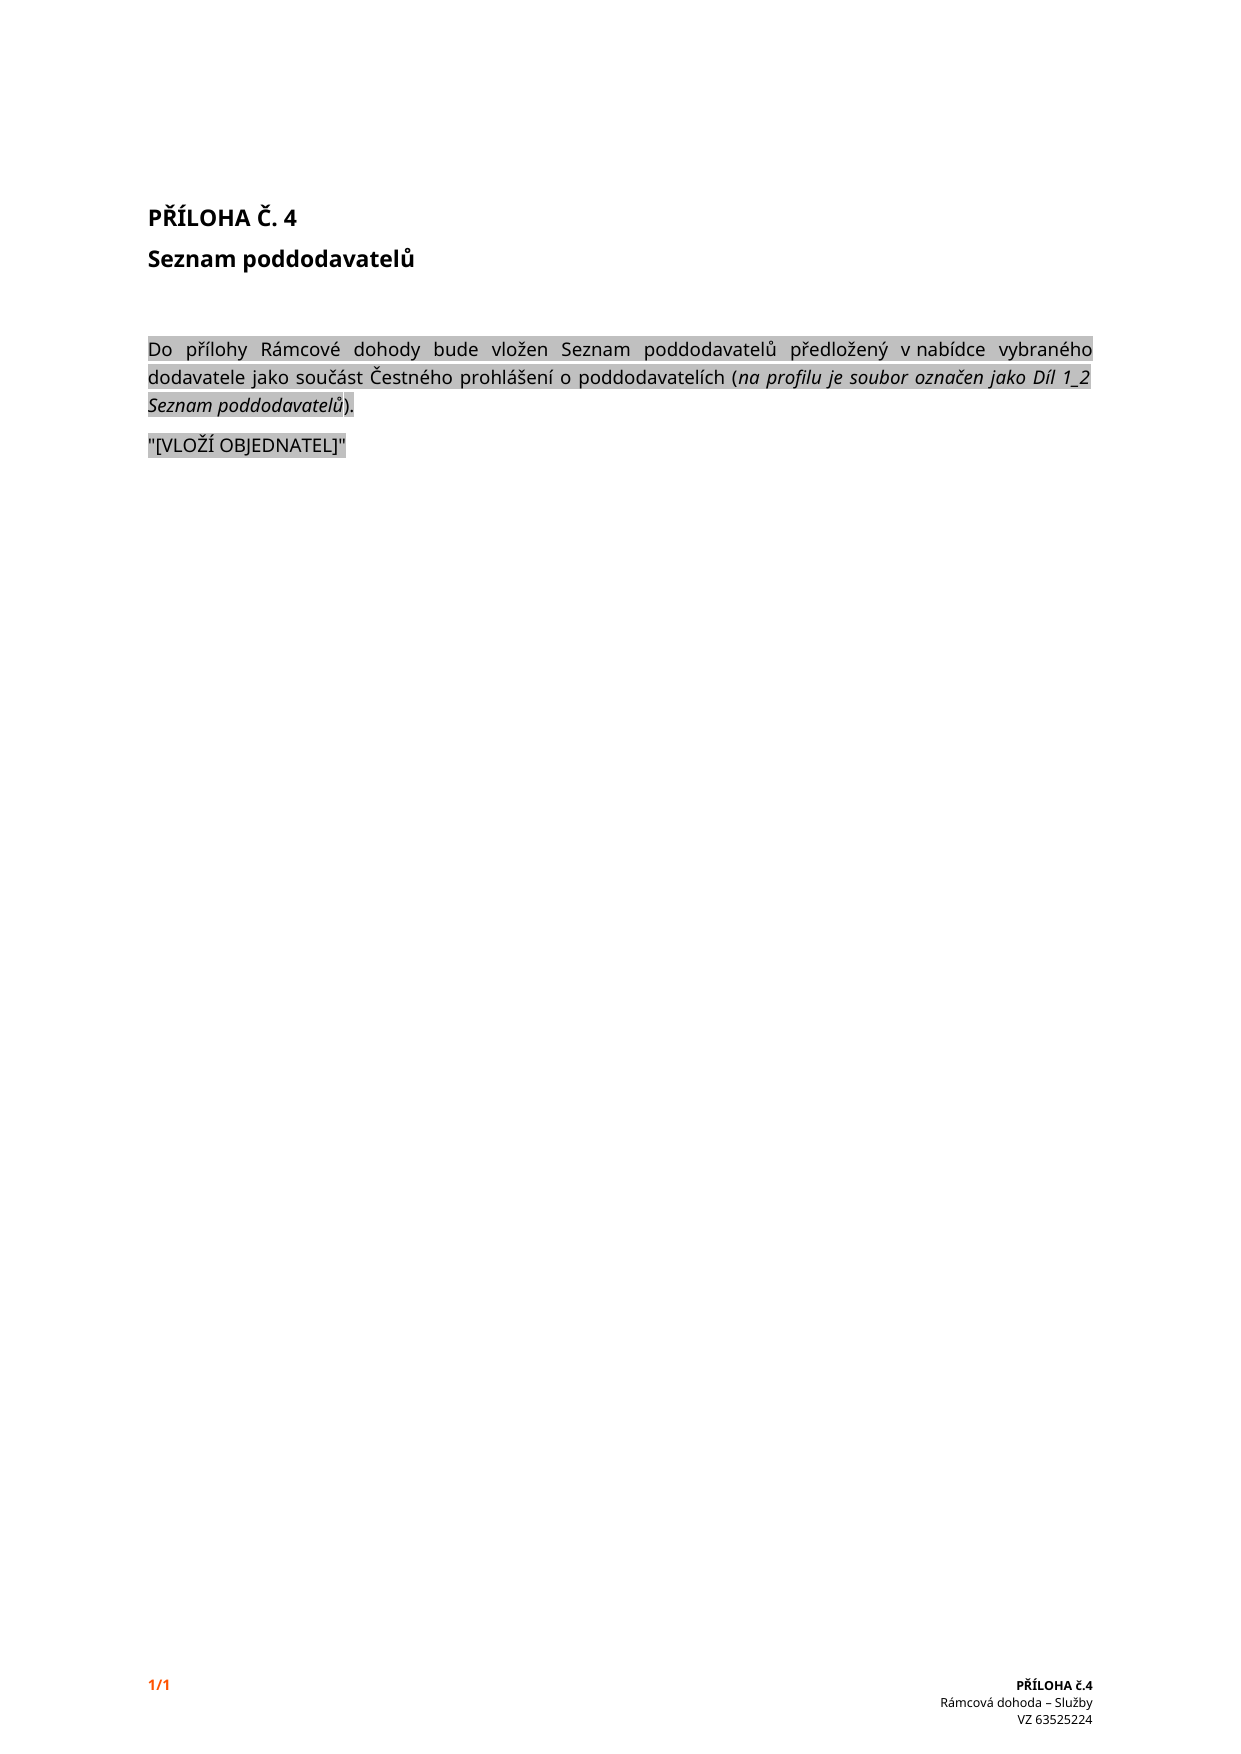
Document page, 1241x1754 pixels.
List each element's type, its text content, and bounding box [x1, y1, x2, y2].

text Příloha č. 4 [148, 203, 1093, 232]
text "[VLOŽÍ OBJEDNATEL]" [148, 432, 1093, 458]
text Do přílohy Rámcové dohody bude vložen Seznam poddodavatelů předložený v nabídce vybraného dodavatele jako součást Čestného prohlášení o poddodavatelích (na profilu je soubor označen jako Díl 1_2 Seznam poddodavatelů). [148, 361, 1093, 417]
text Seznam poddodavatelů [148, 244, 1093, 273]
